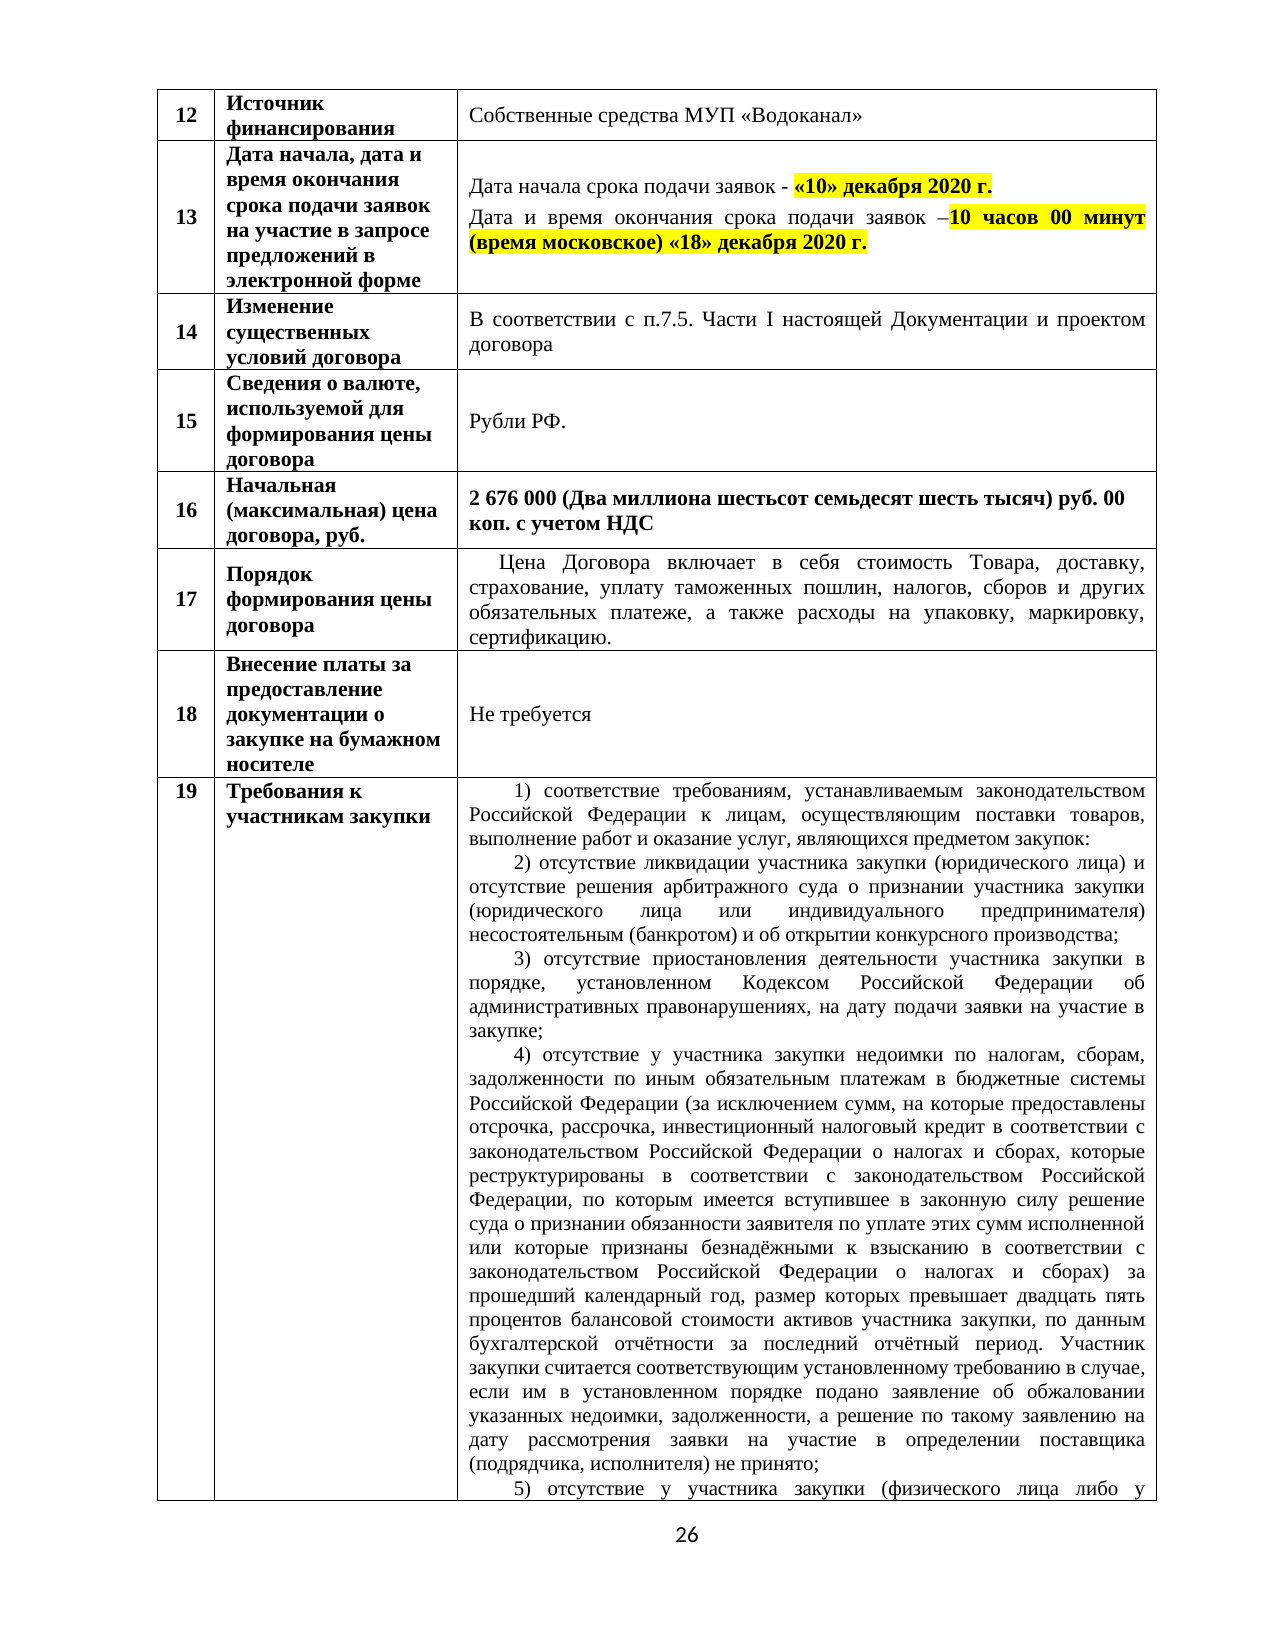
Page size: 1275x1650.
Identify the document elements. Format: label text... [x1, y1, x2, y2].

table_cell 12 [158, 90, 214, 140]
table_cell Изменение существенных условий договора [215, 294, 457, 369]
table_cell Источник финансирования [215, 90, 457, 140]
table_cell 15 [158, 370, 214, 471]
table_cell В соответствии с п.7.5. Части I настоящей Документации и проектом договора [458, 294, 1156, 369]
table_cell Дата начала, дата и время окончания срока подачи заявок на участие в запросе предложений в электронной форме [215, 141, 457, 292]
table_cell 17 [158, 549, 214, 649]
table_cell 19 [158, 778, 214, 1499]
table_cell 13 [158, 141, 214, 292]
table_cell Внесение платы за предоставление документации о закупке на бумажном носителе [215, 651, 457, 777]
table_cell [215, 778, 457, 1499]
table_cell 2 676 000 (Два миллиона шестьсот семьдесят шесть тысяч) руб. 00 коп. с учетом НДС [458, 472, 1156, 548]
table_cell Не требуется [458, 651, 1156, 777]
table_cell 16 [158, 472, 214, 548]
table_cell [458, 778, 1156, 1499]
table_cell Дата начала срока подачи заявок - «10» декабря 2020 г. Дата и время окончания срока подачи заявок –10 часов 00 минут (время московское) «18» декабря 2020 г. [458, 141, 1156, 292]
table_cell Сведения о валюте, используемой для формирования цены договора [215, 370, 457, 471]
table_cell 14 [158, 294, 214, 369]
table_cell Начальная (максимальная) цена договора, руб. [215, 472, 457, 548]
table_cell 18 [158, 651, 214, 777]
table_cell Собственные средства МУП «Водоканал» [458, 90, 1156, 140]
table_cell Цена Договора включает в себя стоимость Товара, доставку, страхование, уплату таможенных пошлин, налогов, сборов и других обязательных платеже, а также расходы на упаковку, маркировку, сертификацию. [458, 549, 1156, 649]
table_cell Рубли РФ. [458, 370, 1156, 471]
table_cell Порядок формирования цены договора [215, 549, 457, 649]
